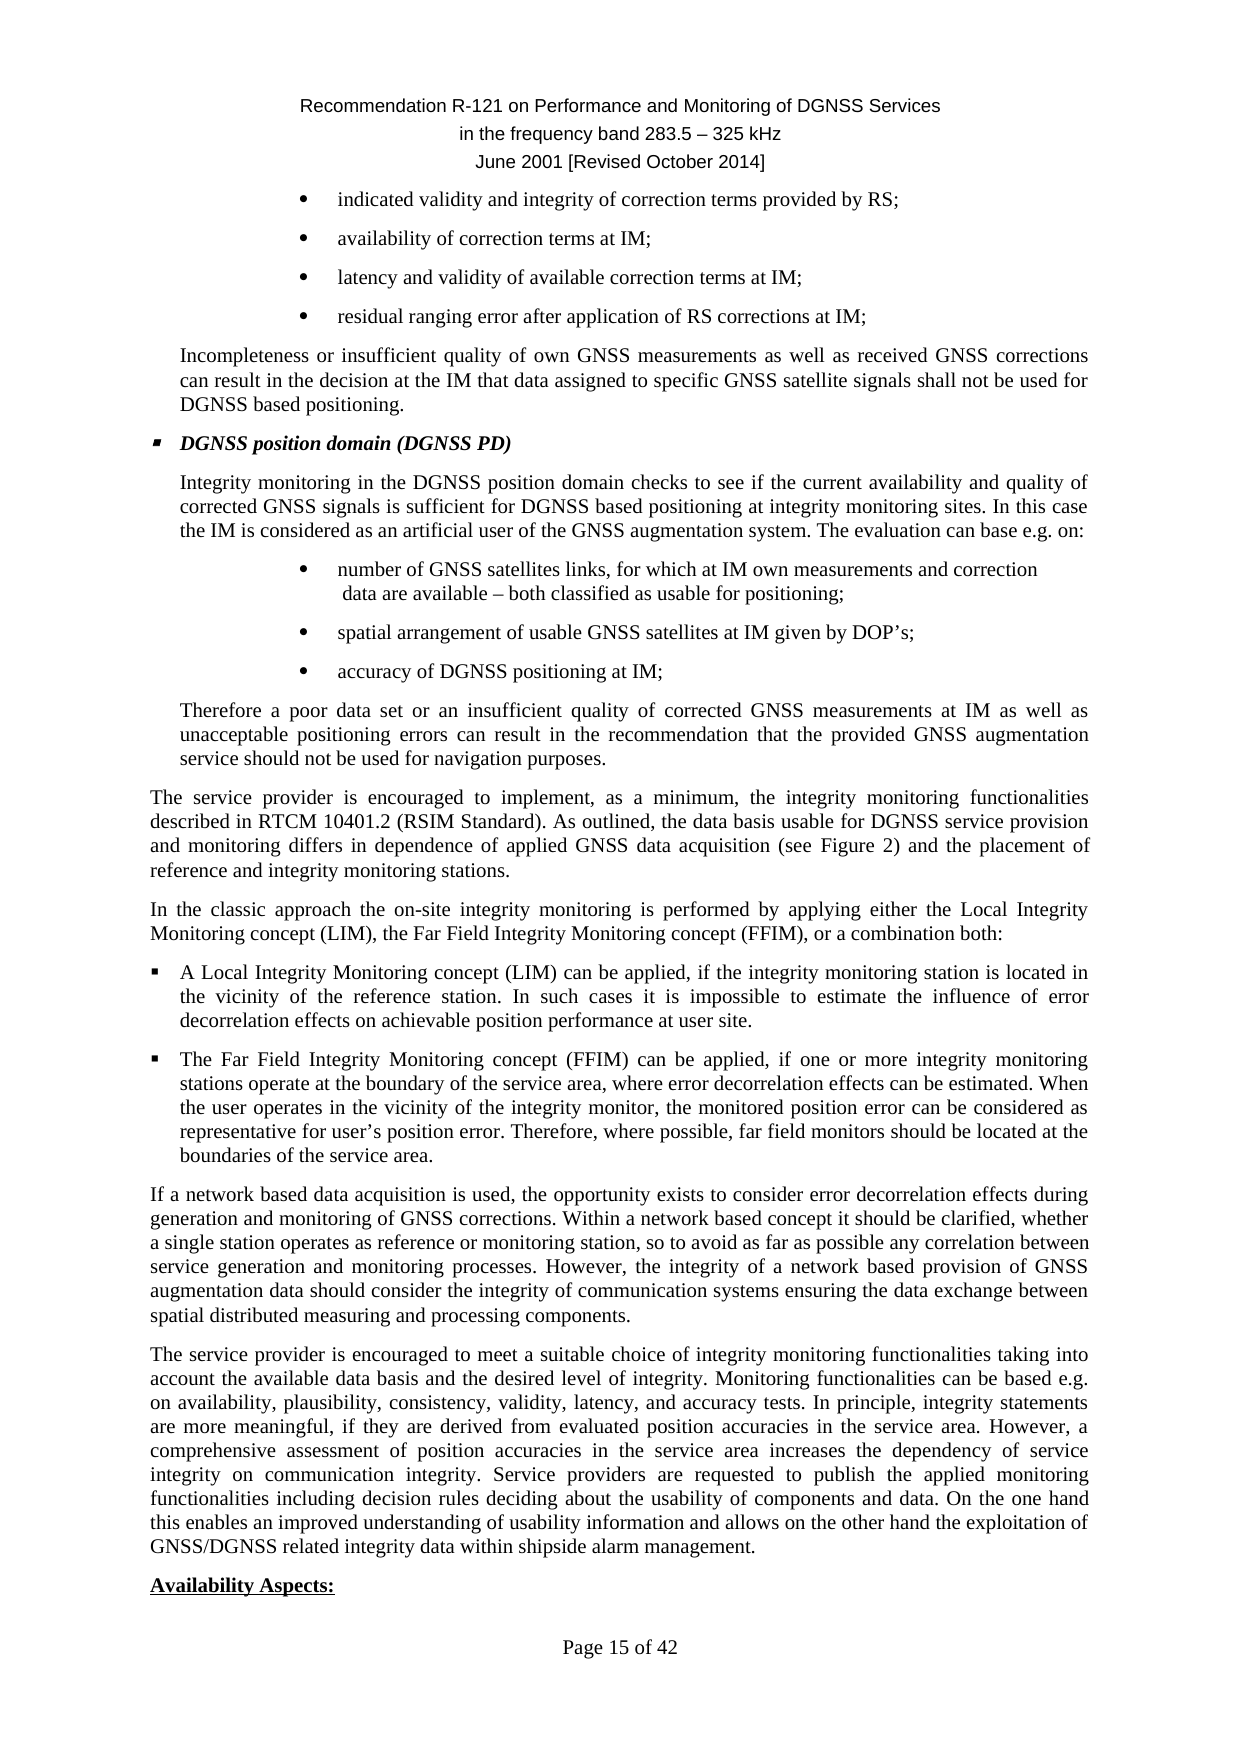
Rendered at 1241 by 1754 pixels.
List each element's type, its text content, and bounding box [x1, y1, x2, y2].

list residual ranging error after application of RS corrections at IM; [300, 304, 1090, 328]
list The Far Field Integrity Monitoring concept (FFIM) can be applied, if one or more integrity monitoring stations operate at the boundary of the service area, where error decorrelation effects can be estimated. When the user operates in the vicinity of the integrity monitor, the monitored position error can be considered as representative for user’s position error. Therefore, where possible, far field monitors should be located at the boundaries of the service area. [150, 1047, 1090, 1167]
list spatial arrangement of usable GNSS satellites at IM given by DOP’s; [300, 620, 1090, 644]
text Therefore a poor data set or an insufficient quality of corrected GNSS measurements at IM as well as unacceptable positioning errors can result in the recommendation that the provided GNSS augmentation service should not be used for navigation purposes. [179, 698, 1090, 770]
text Incompleteness or insufficient quality of own GNSS measurements as well as received GNSS corrections can result in the decision at the IM that data assigned to specific GNSS satellite signals shall not be used for DGNSS based positioning. [179, 343, 1090, 416]
text Availability Aspects: [150, 1573, 1090, 1597]
text The service provider is encouraged to implement, as a minimum, the integrity monitoring functionalities described in RTCM 10401.2 (RSIM Standard). As outlined, the data basis usable for DGNSS service provision and monitoring differs in dependence of applied GNSS data acquisition (see Figure 2) and the placement of reference and integrity monitoring stations. [150, 785, 1090, 882]
list DGNSS position domain (DGNSS PD) [150, 431, 1090, 455]
list A Local Integrity Monitoring concept (LIM) can be applied, if the integrity monitoring station is located in the vicinity of the reference station. In such cases it is impossible to estimate the influence of error decorrelation effects on achievable position performance at user site. [150, 960, 1090, 1032]
list indicated validity and integrity of correction terms provided by RS; [300, 187, 1090, 211]
text The service provider is encouraged to meet a suitable choice of integrity monitoring functionalities taking into account the available data basis and the desired level of integrity. Monitoring functionalities can be based e.g. on availability, plausibility, consistency, validity, latency, and accuracy tests. In principle, integrity statements are more meaningful, if they are derived from evaluated position accuracies in the service area. However, a comprehensive assessment of position accuracies in the service area increases the dependency of service integrity on communication integrity. Service providers are requested to publish the applied monitoring functionalities including decision rules deciding about the usability of components and data. On the one hand this enables an improved understanding of usability information and allows on the other hand the exploitation of GNSS/DGNSS related integrity data within shipside alarm management. [150, 1342, 1090, 1558]
list availability of correction terms at IM; [300, 226, 1090, 250]
text Integrity monitoring in the DGNSS position domain checks to see if the current availability and quality of corrected GNSS signals is sufficient for DGNSS based positioning at integrity monitoring sites. In this case the IM is considered as an artificial user of the GNSS augmentation system. The evaluation can base e.g. on: [179, 470, 1090, 542]
list number of GNSS satellites links, for which at IM own measurements and correction data are available – both classified as usable for positioning; [300, 557, 1090, 605]
list latency and validity of available correction terms at IM; [300, 265, 1090, 289]
text If a network based data acquisition is used, the opportunity exists to consider error decorrelation effects during generation and monitoring of GNSS corrections. Within a network based concept it should be clarified, whether a single station operates as reference or monitoring station, so to avoid as far as possible any correlation between service generation and monitoring processes. However, the integrity of a network based provision of GNSS augmentation data should consider the integrity of communication systems ensuring the data exchange between spatial distributed measuring and processing components. [150, 1182, 1090, 1327]
list accuracy of DGNSS positioning at IM; [300, 659, 1090, 683]
text In the classic approach the on-site integrity monitoring is performed by applying either the Local Integrity Monitoring concept (LIM), the Far Field Integrity Monitoring concept (FFIM), or a combination both: [150, 897, 1090, 945]
